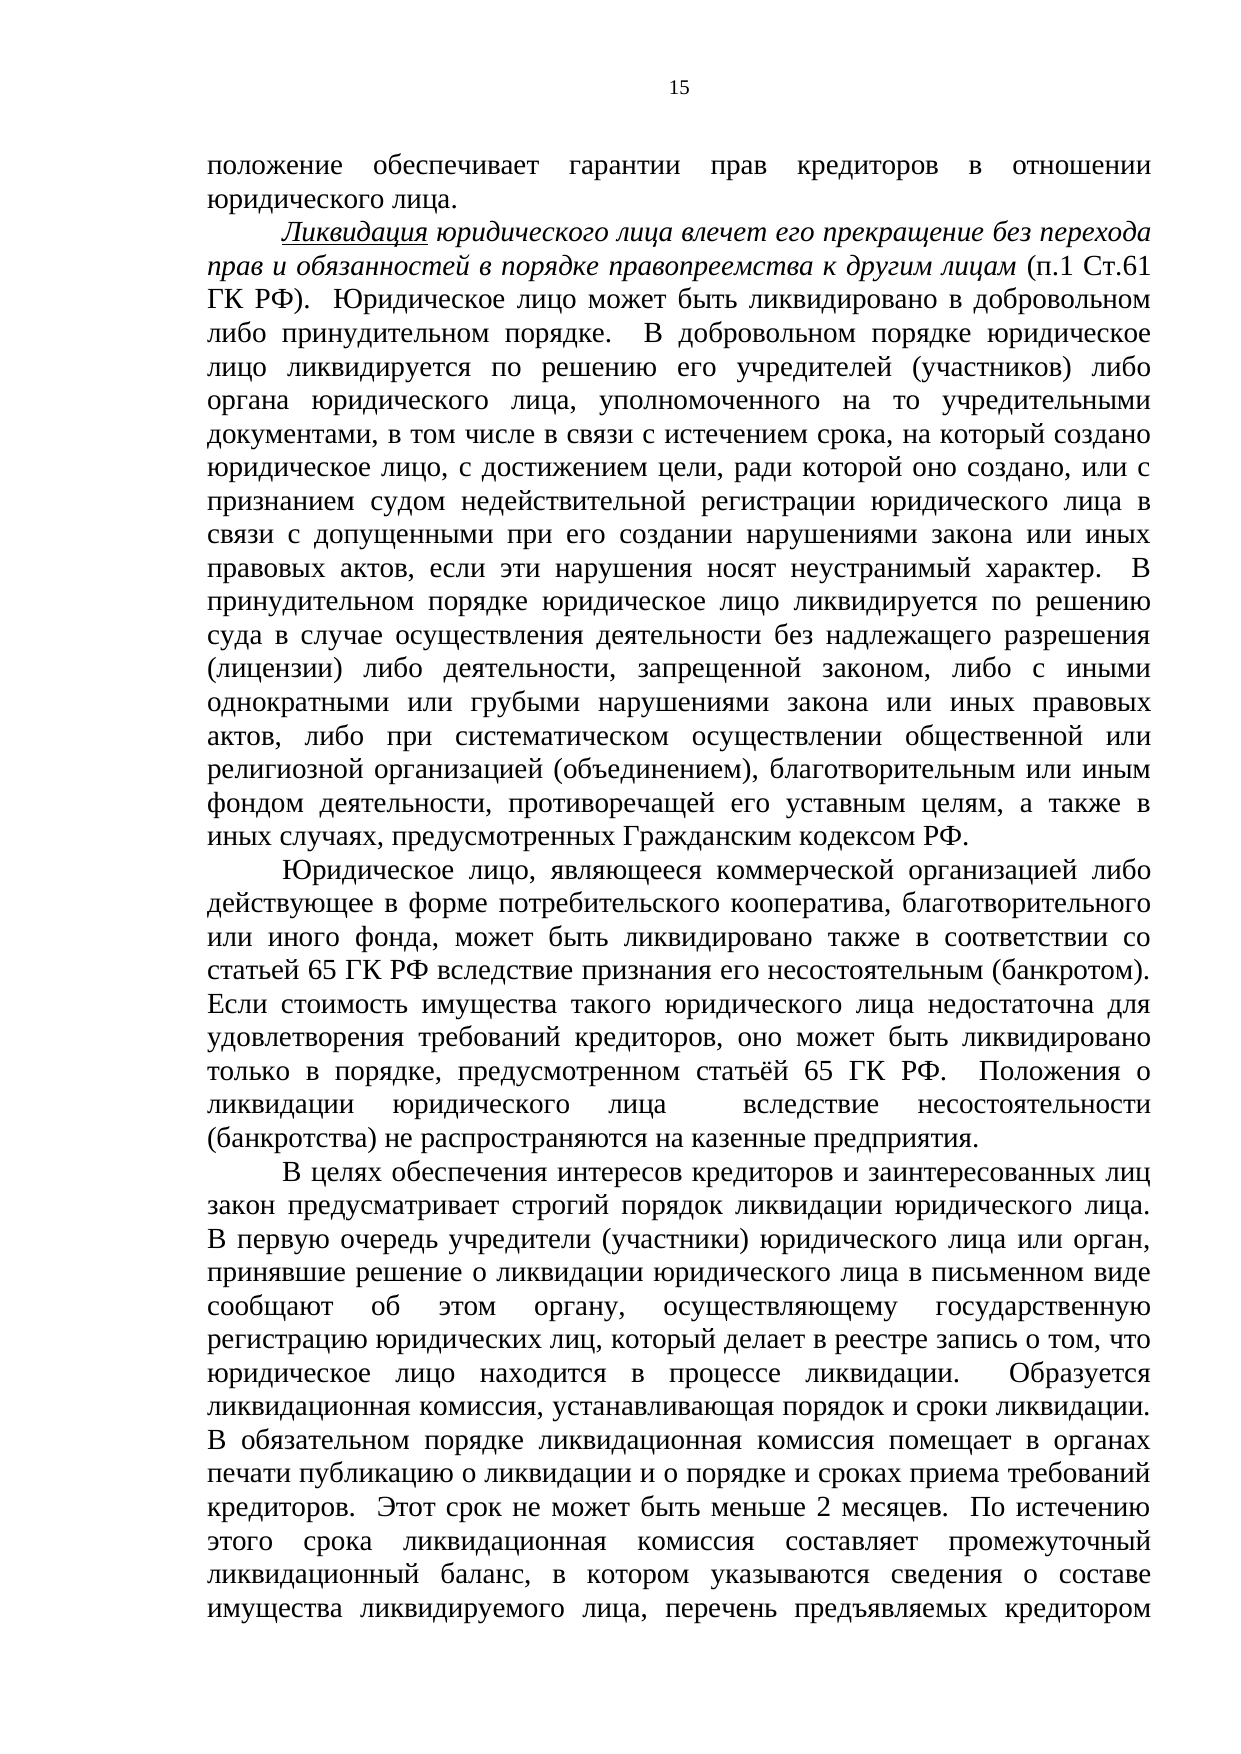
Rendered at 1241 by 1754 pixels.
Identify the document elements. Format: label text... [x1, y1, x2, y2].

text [207, 148, 1152, 215]
text Ликвидация юридического лица влечет его прекращение без перехода прав и обязанностей в порядке правопреемства к другим лицам (п.1 Ст.61 ГК РФ). Юридическое лицо может быть ликвидировано в добровольном либо принудительном порядке. В добровольном порядке юридическое лицо ликвидируется по решению его учредителей (участников) либо органа юридического лица, уполномоченного на то учредительными документами, в том числе в связи с истечением срока, на который создано юридическое лицо, с достижением цели, ради которой оно создано, или с признанием судом недействительной регистрации юридического лица в связи с допущенными при его создании нарушениями закона или иных правовых актов, если эти нарушения носят неустранимый характер. В принудительном порядке юридическое лицо ликвидируется по решению суда в случае осуществления деятельности без надлежащего разрешения (лицензии) либо деятельности, запрещенной законом, либо с иными однократными или грубыми нарушениями закона или иных правовых актов, либо при систематическом осуществлении общественной или религиозной организацией (объединением), благотворительным или иным фондом деятельности, противоречащей его уставным целям, а также в иных случаях, предусмотренных Гражданским кодексом РФ. [207, 215, 1152, 852]
text Юридическое лицо, являющееся коммерческой организацией либо действующее в форме потребительского кооператива, благотворительного или иного фонда, может быть ликвидировано также в соответствии со статьей 65 ГК РФ вследствие признания его несостоятельным (банкротом). Если стоимость имущества такого юридического лица недостаточна для удовлетворения требований кредиторов, оно может быть ликвидировано только в порядке, предусмотренном статьёй 65 ГК РФ. Положения о ликвидации юридического лица вследствие несостоятельности (банкротства) не распространяются на казенные предприятия. [207, 852, 1152, 1154]
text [207, 1154, 1152, 1623]
